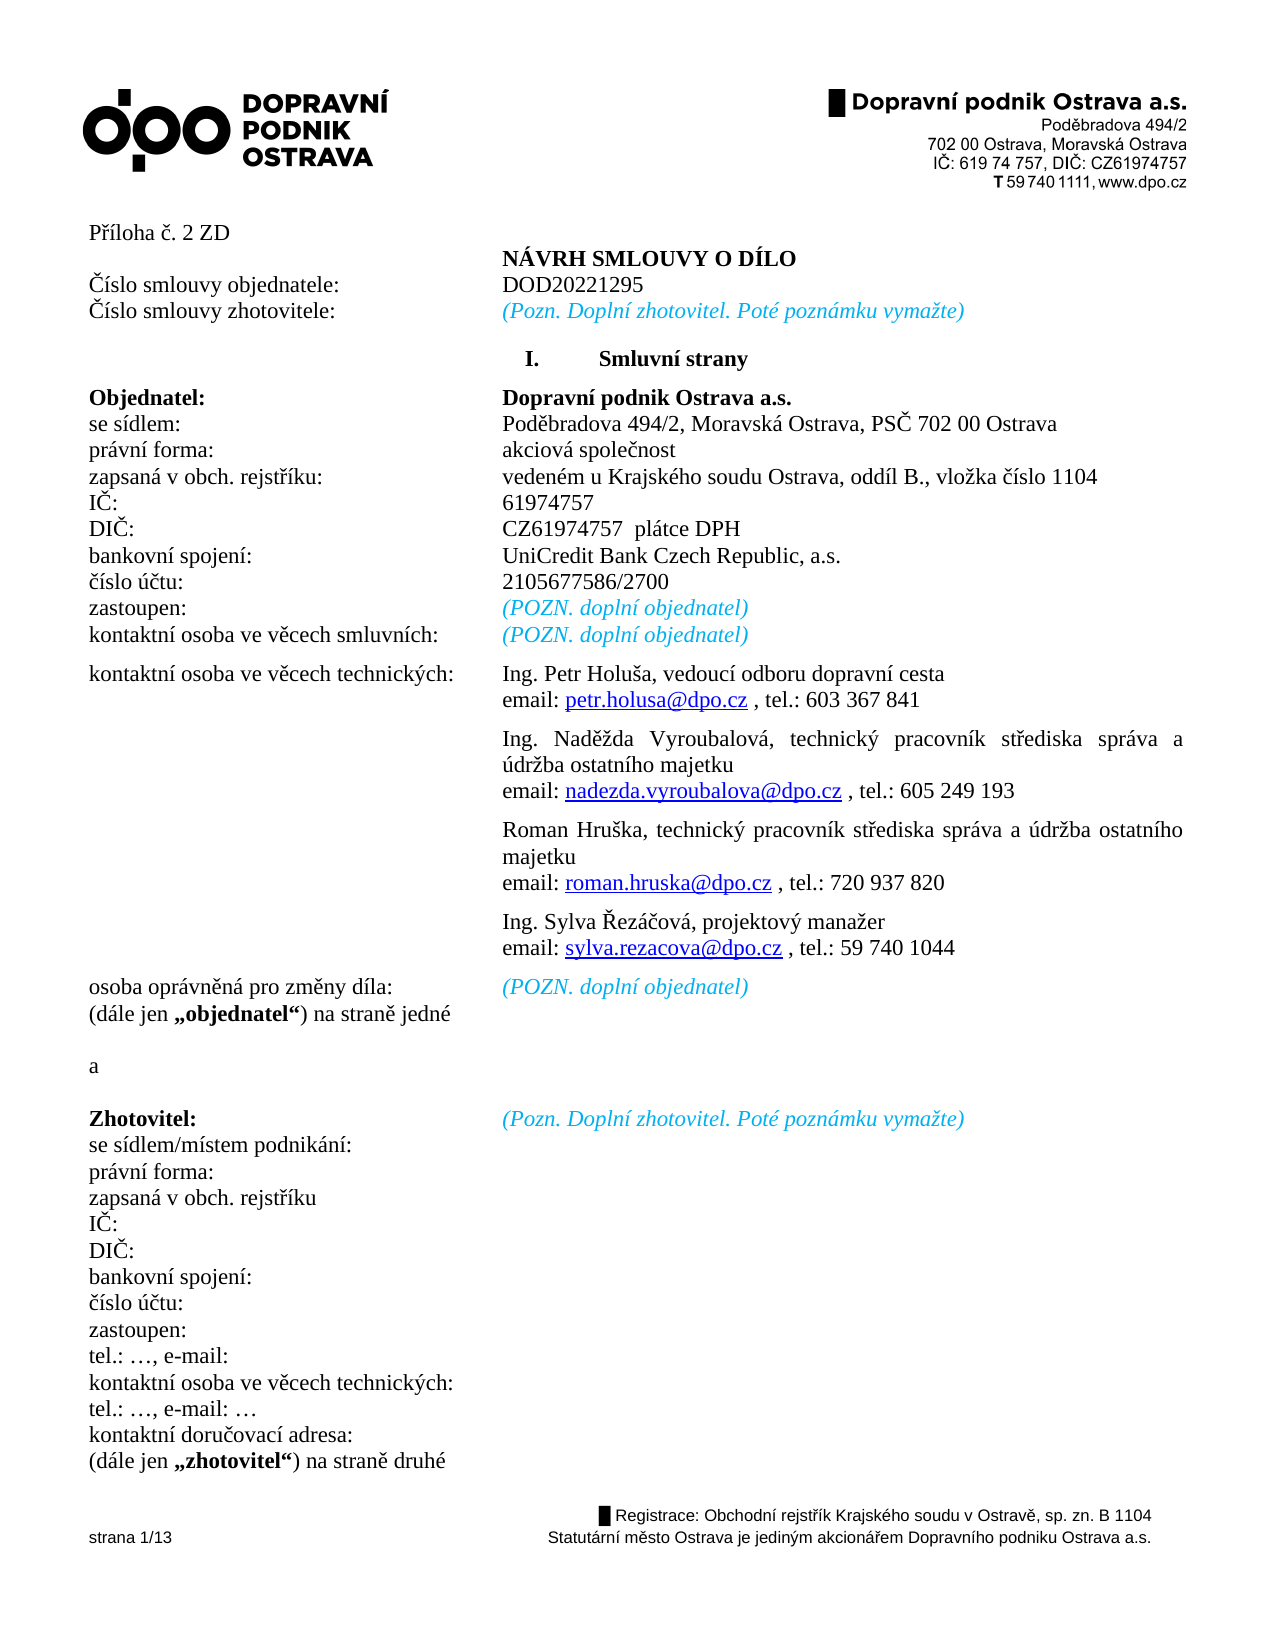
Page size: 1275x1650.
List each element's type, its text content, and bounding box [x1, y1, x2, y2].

subtitle Smluvní strany [89, 345, 1184, 371]
text kontaktní osoba ve věcech technických: Ing. Petr Holuša, vedoucí odboru dopravní cesta [89, 660, 1184, 686]
text (dále jen „zhotovitel“) na straně druhé [89, 1448, 1184, 1474]
picture [82, 89, 389, 172]
text DIČ: [89, 1237, 1184, 1263]
title NÁVRH SMLOUVY O DÍLO [89, 245, 1184, 271]
text kontaktní doručovací adresa: [89, 1421, 1184, 1448]
text právní forma: [89, 1158, 1184, 1184]
text tel.: …, e-mail: … [89, 1395, 1184, 1421]
text bankovní spojení: [89, 1263, 1184, 1289]
text bankovní spojení: UniCredit Bank Czech Republic, a.s. [89, 542, 1184, 568]
text Ing. Naděžda Vyroubalová, technický pracovník střediska správa a údržba ostatního majetku [89, 725, 1184, 778]
text zastoupen: (POZN. doplní objednatel) [89, 594, 1184, 621]
text Roman Hruška, technický pracovník střediska správa a údržba ostatního majetku [89, 816, 1184, 869]
text Objednatel: Dopravní podnik Ostrava a.s. [89, 384, 1184, 410]
text zapsaná v obch. rejstříku: vedeném u Krajského soudu Ostrava, oddíl B., vložka číslo 1104 [89, 463, 1184, 489]
text DIČ: CZ61974757 plátce DPH [89, 515, 1184, 542]
text Ing. Sylva Řezáčová, projektový manažer [89, 908, 1184, 934]
text Číslo smlouvy objednatele: DOD20221295 [89, 271, 1184, 298]
text email: nadezda.vyroubalova@dpo.cz , tel.: 605 249 193 [89, 778, 1184, 804]
text kontaktní osoba ve věcech smluvních: (POZN. doplní objednatel) [89, 621, 1184, 647]
text a [89, 1052, 1184, 1079]
text email: petr.holusa@dpo.cz , tel.: 603 367 841 [89, 686, 1184, 712]
text číslo účtu: 2105677586/2700 [89, 568, 1184, 594]
text se sídlem/místem podnikání: [89, 1131, 1184, 1158]
text IČ: 61974757 [89, 489, 1184, 515]
title Příloha č. 2 ZD [89, 218, 1184, 245]
text email: sylva.rezacova@dpo.cz , tel.: 59 740 1044 [502, 934, 1184, 961]
text (dále jen „objednatel“) na straně jedné [89, 999, 1184, 1026]
text email: roman.hruska@dpo.cz , tel.: 720 937 820 [89, 869, 1184, 896]
text číslo účtu: [89, 1289, 1184, 1316]
text zapsaná v obch. rejstříku [89, 1184, 1184, 1210]
text osoba oprávněná pro změny díla: (POZN. doplní objednatel) [89, 973, 1184, 999]
text Číslo smlouvy zhotovitele: (Pozn. Doplní zhotovitel. Poté poznámku vymažte) [89, 298, 1186, 324]
text právní forma: akciová společnost [89, 436, 1184, 463]
text IČ: [89, 1210, 1184, 1237]
text se sídlem: Poděbradova 494/2, Moravská Ostrava, PSČ 702 00 Ostrava [89, 410, 1184, 436]
text zastoupen: [89, 1316, 1184, 1342]
picture [828, 89, 1187, 191]
text kontaktní osoba ve věcech technických: [89, 1368, 1184, 1395]
text Zhotovitel: (Pozn. Doplní zhotovitel. Poté poznámku vymažte) [89, 1105, 1184, 1131]
text tel.: …, e-mail: [89, 1342, 1184, 1368]
